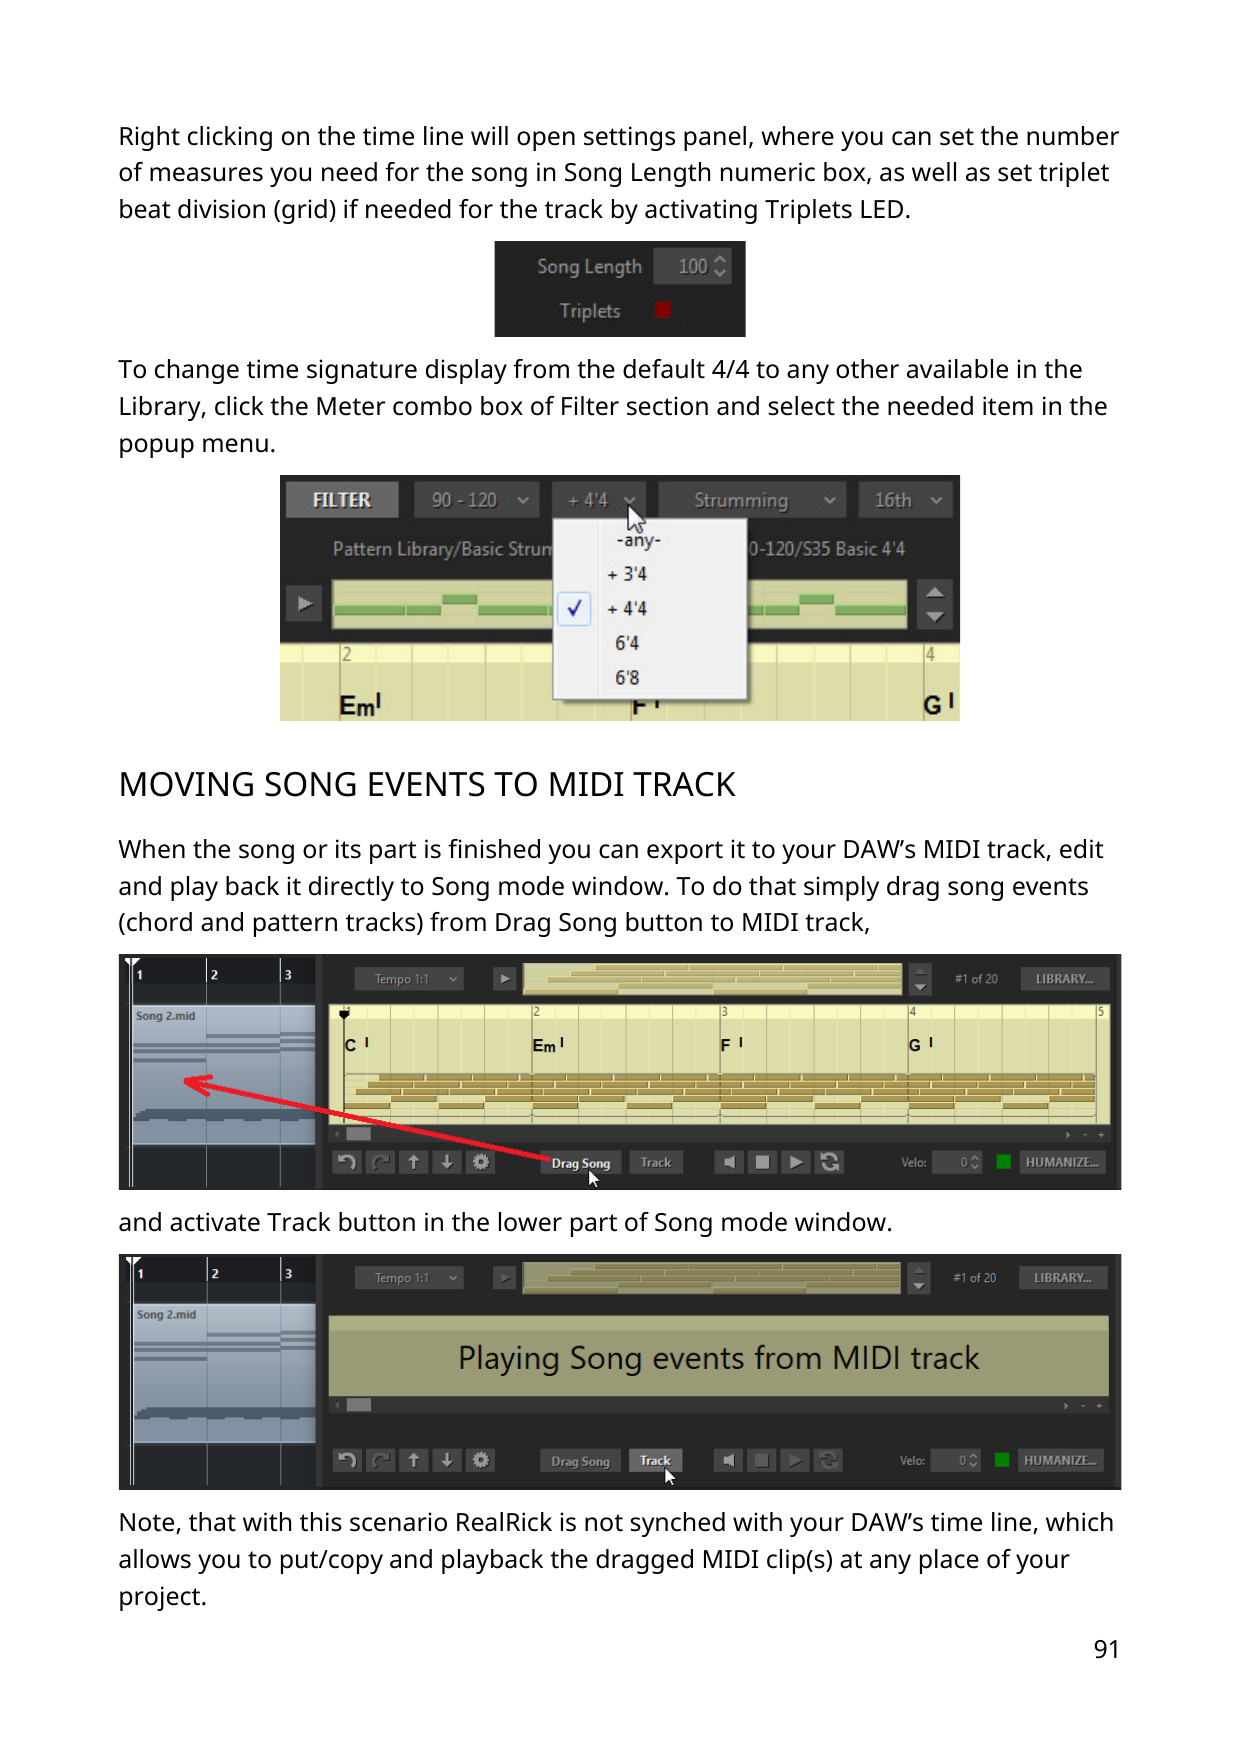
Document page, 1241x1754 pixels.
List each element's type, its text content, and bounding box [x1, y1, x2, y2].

text To change time signature display from the default 4/4 to any other available in the Library, click the Meter combo box of Filter section and select the needed item in the popup menu. [118, 352, 1122, 460]
subtitle Moving Song events to MIDI track [118, 761, 1122, 806]
picture [494, 241, 746, 337]
picture [118, 1254, 1122, 1490]
text Note, that with this scenario RealRick is not synched with your DAW’s time line, which allows you to put/copy and playback the dragged MIDI clip(s) at any place of your project. [118, 1505, 1122, 1612]
text When the song or its part is finished you can export it to your DAW’s MIDI track, edit and play back it directly to Song mode window. To do that simply drag song events (chord and pattern tracks) from Drag Song button to MIDI track, [118, 831, 1122, 939]
text Right clicking on the time line will open settings panel, where you can set the number of measures you need for the song in Song Length numeric box, as well as set triplet beat division (grid) if needed for the track by activating Triplets LED. [118, 118, 1122, 226]
picture [280, 475, 961, 721]
text and activate Track button in the lower part of Song mode window. [118, 1205, 1122, 1239]
picture [118, 954, 1122, 1190]
